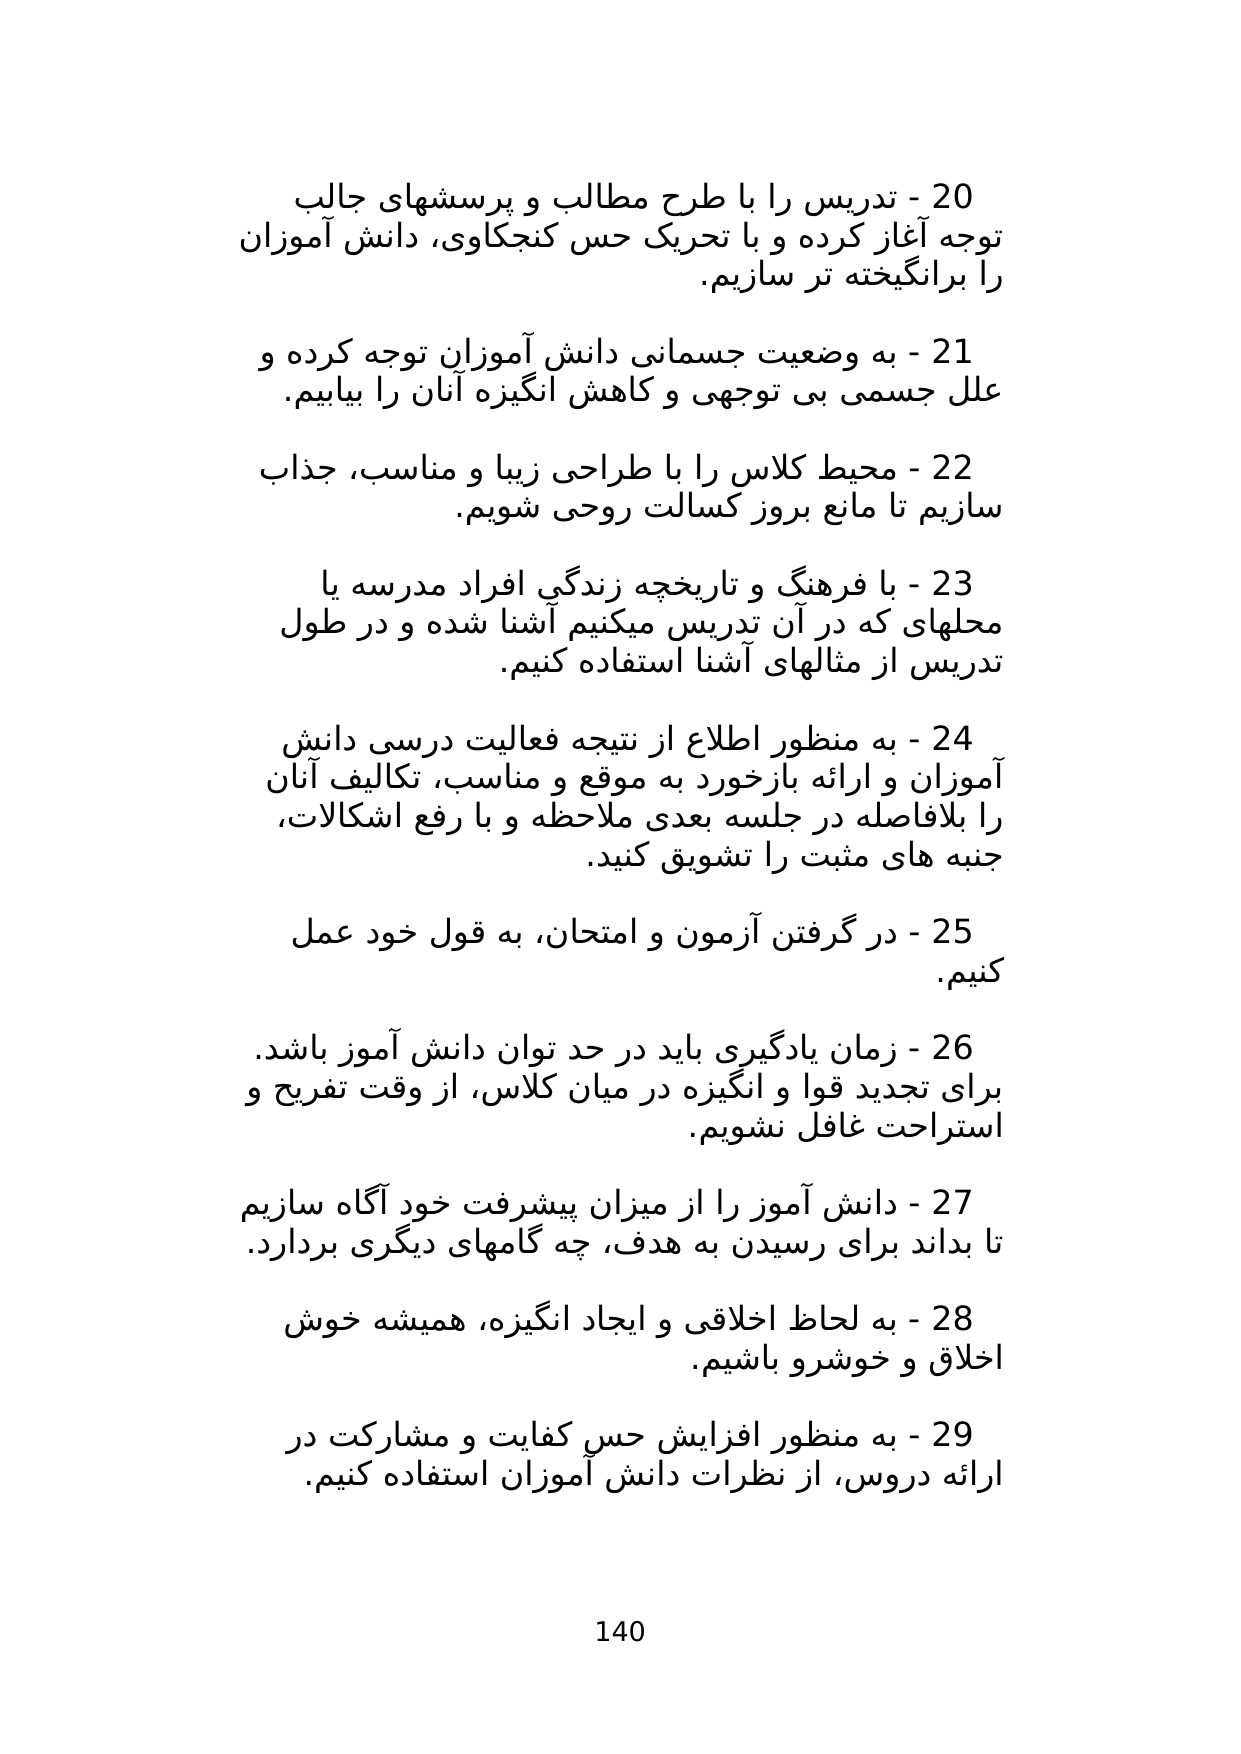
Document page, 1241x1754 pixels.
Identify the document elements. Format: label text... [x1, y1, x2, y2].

text 26 - زمان یادگیری باید در حد توان دانش آموز باشد. برای تجدید قوا و انگیزه در میان کلاس، از وقت تفریح و استراحت غافل نشویم. [236, 1029, 1004, 1145]
text 23 - با فرهنگ و تاریخچه زندگی افراد مدرسه یا محلهای که در آن تدریس میکنیم آشنا شده و در طول تدریس از مثالهای آشنا استفاده کنیم. [236, 564, 1004, 681]
text 28 - به لحاظ اخلاقی و ایجاد انگیزه، همیشه خوش اخلاق و خوشرو باشیم. [236, 1300, 1004, 1377]
text 25 - در گرفتن آزمون و امتحان، به قول خود عمل کنیم. [236, 913, 1004, 991]
text 24 - به منظور اطلاع از نتیجه فعالیت درسی دانش آموزان و ارائه بازخورد به موقع و مناسب، تکالیف آنان را بلافاصله در جلسه بعدی ملاحظه و با رفع اشکالات، جنبه های مثبت را تشویق کنید. [236, 719, 1004, 874]
text 20 - تدریس را با طرح مطالب و پرسشهای جالب توجه آغاز کرده و با تحریک حس کنجکاوی، دانش آموزان را برانگیخته تر سازیم. [236, 177, 1004, 294]
text 27 - دانش آموز را از میزان پیشرفت خود آگاه سازیم تا بداند برای رسیدن به هدف، چه گامهای دیگری بردارد. [236, 1184, 1004, 1261]
text 22 - محیط کلاس را با طراحی زیبا و مناسب، جذاب سازیم تا مانع بروز کسالت روحی شویم. [236, 448, 1004, 526]
text 29 - به منظور افزایش حس کفایت و مشارکت در ارائه دروس، از نظرات دانش آموزان استفاده کنیم. [236, 1416, 1004, 1493]
text 21 - به وضعیت جسمانی دانش آموزان توجه کرده و علل جسمی بی توجهی و کاهش انگیزه آنان را بیابیم. [236, 332, 1004, 410]
